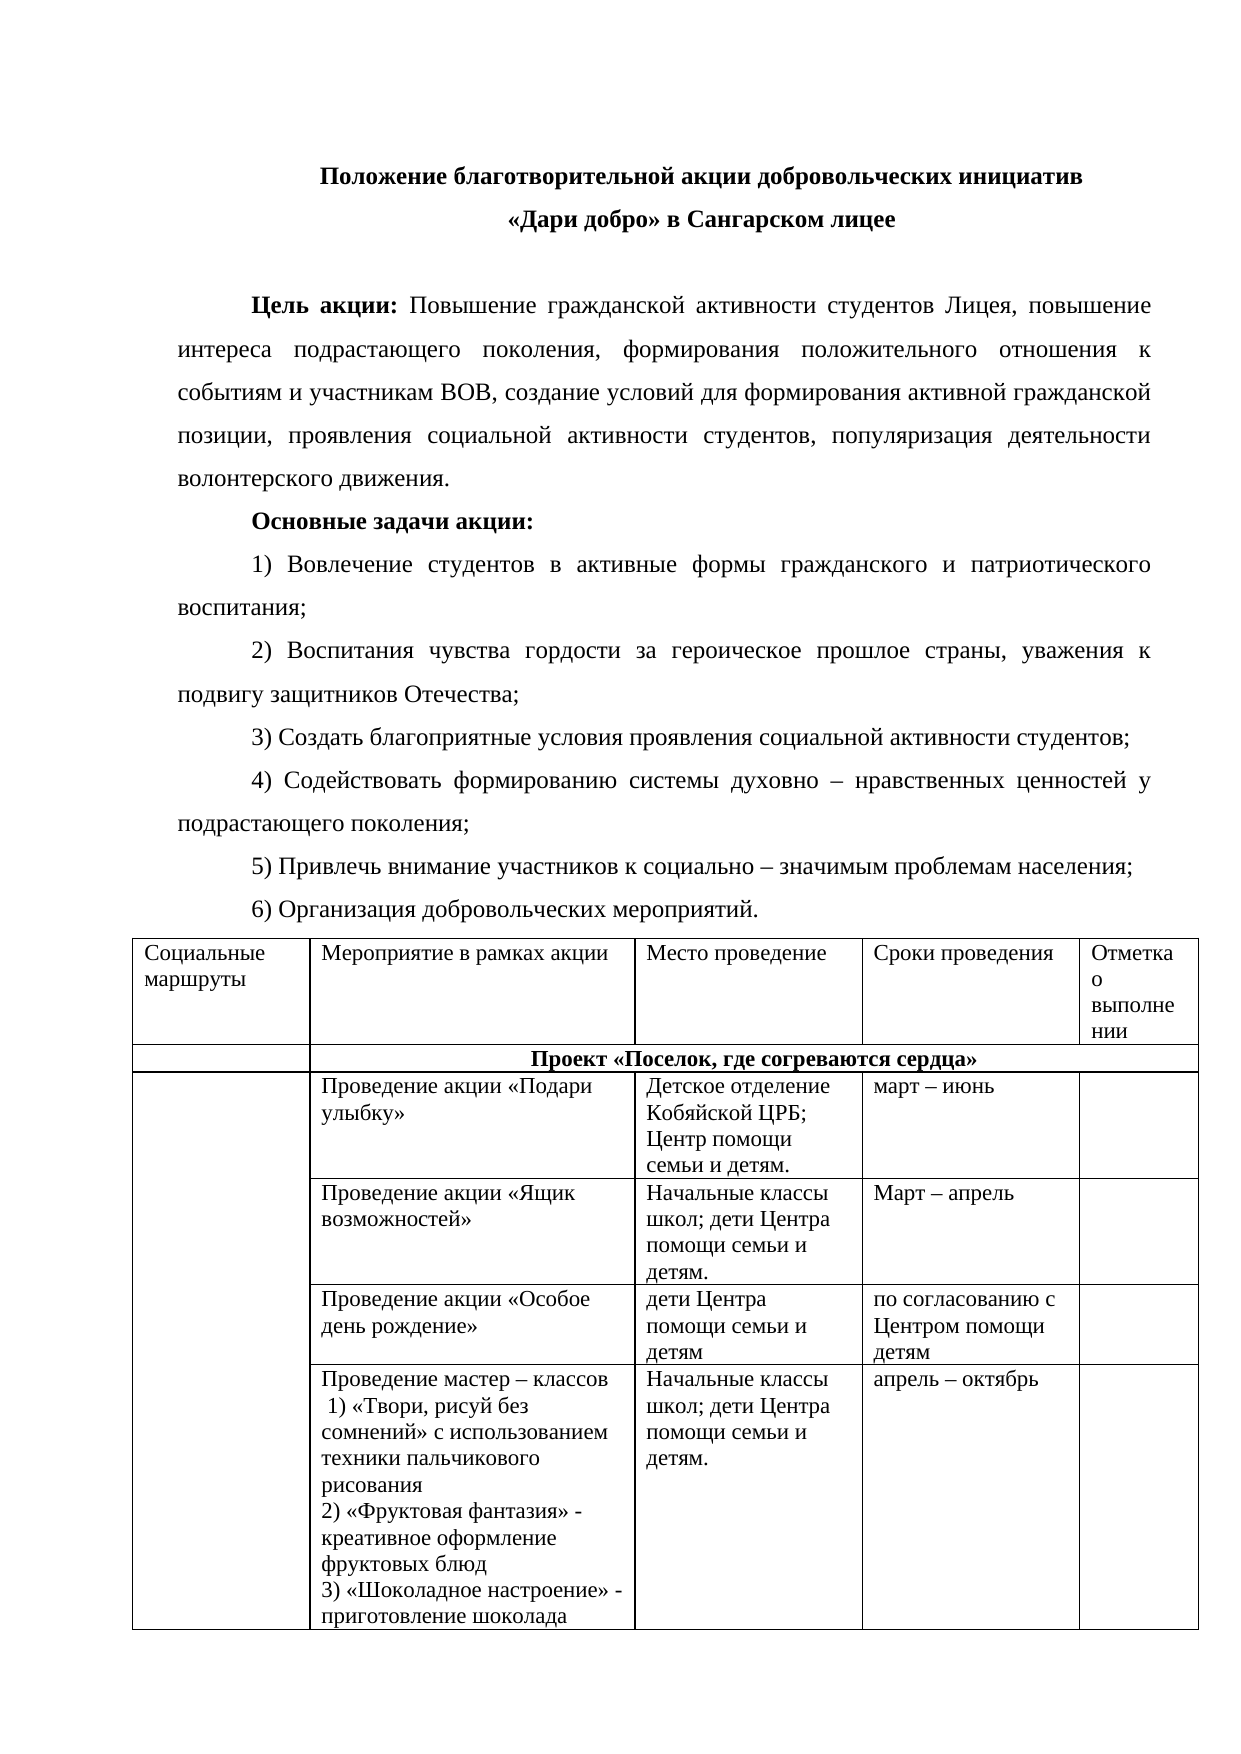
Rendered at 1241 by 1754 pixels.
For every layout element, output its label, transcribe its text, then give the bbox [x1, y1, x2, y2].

table_cell по согласованию с Центром помощи детям [863, 1285, 1079, 1364]
text Цель акции: Повышение гражданской активности студентов Лицея, повышение интереса подрастающего поколения, формирования положительного отношения к событиям и участникам ВОВ, создание условий для формирования активной гражданской позиции, проявления социальной активности студентов, популяризация деятельности волонтерского движения. [177, 291, 1152, 492]
table_header Сроки проведения [863, 939, 1079, 1044]
table_header Социальные маршруты [133, 939, 309, 1044]
text 6) Организация добровольческих мероприятий. [177, 894, 1152, 923]
table_header Мероприятие в рамках акции [311, 939, 634, 1044]
text Положение благотворительной акции добровольческих инициатив [177, 161, 1152, 190]
table_cell [133, 1073, 309, 1629]
text 3) Создать благоприятные условия проявления социальной активности студентов; [177, 722, 1152, 751]
table_cell Начальные классы школ; дети Центра помощи семьи и детям. [636, 1179, 862, 1284]
table_header Место проведение [636, 939, 862, 1044]
table_cell Проект «Поселок, где согреваются сердца» [311, 1045, 1198, 1071]
table_cell Проведение акции «Особое день рождение» [311, 1285, 634, 1364]
table_cell Проведение акции «Подари улыбку» [311, 1073, 634, 1178]
text «Дари добро» в Сангарском лицее [177, 204, 1152, 233]
table_header Отметка о выполнении [1080, 939, 1198, 1044]
table_cell Начальные классы школ; дети Центра помощи семьи и детям. [636, 1365, 862, 1629]
table_cell апрель – октябрь [863, 1365, 1079, 1629]
table_cell дети Центра помощи семьи и детям [636, 1285, 862, 1364]
table_cell [1080, 1285, 1198, 1364]
text 2) Воспитания чувства гордости за героическое прошлое страны, уважения к подвигу защитников Отечества; [177, 636, 1152, 707]
table_cell [133, 1045, 309, 1071]
table_cell Проведение мастер – классов 1) «Твори, рисуй без сомнений» с использованием техники пальчикового рисования 2) «Фруктовая фантазия» - креативное оформление фруктовых блюд 3) «Шоколадное настроение» - приготовление шоколада [311, 1365, 634, 1629]
table_cell [1080, 1179, 1198, 1284]
table_cell [1080, 1073, 1198, 1178]
text 4) Содействовать формированию системы духовно – нравственных ценностей у подрастающего поколения; [177, 765, 1152, 837]
text 5) Привлечь внимание участников к социально – значимым проблемам населения; [177, 851, 1152, 880]
text Основные задачи акции: [177, 506, 1152, 535]
text 1) Вовлечение студентов в активные формы гражданского и патриотического воспитания; [177, 549, 1152, 621]
table_cell Март – апрель [863, 1179, 1079, 1284]
table_cell [1080, 1365, 1198, 1629]
table_cell март – июнь [863, 1073, 1079, 1178]
table_cell Проведение акции «Ящик возможностей» [311, 1179, 634, 1284]
table_cell Детское отделение Кобяйской ЦРБ; Центр помощи семьи и детям. [636, 1073, 862, 1178]
